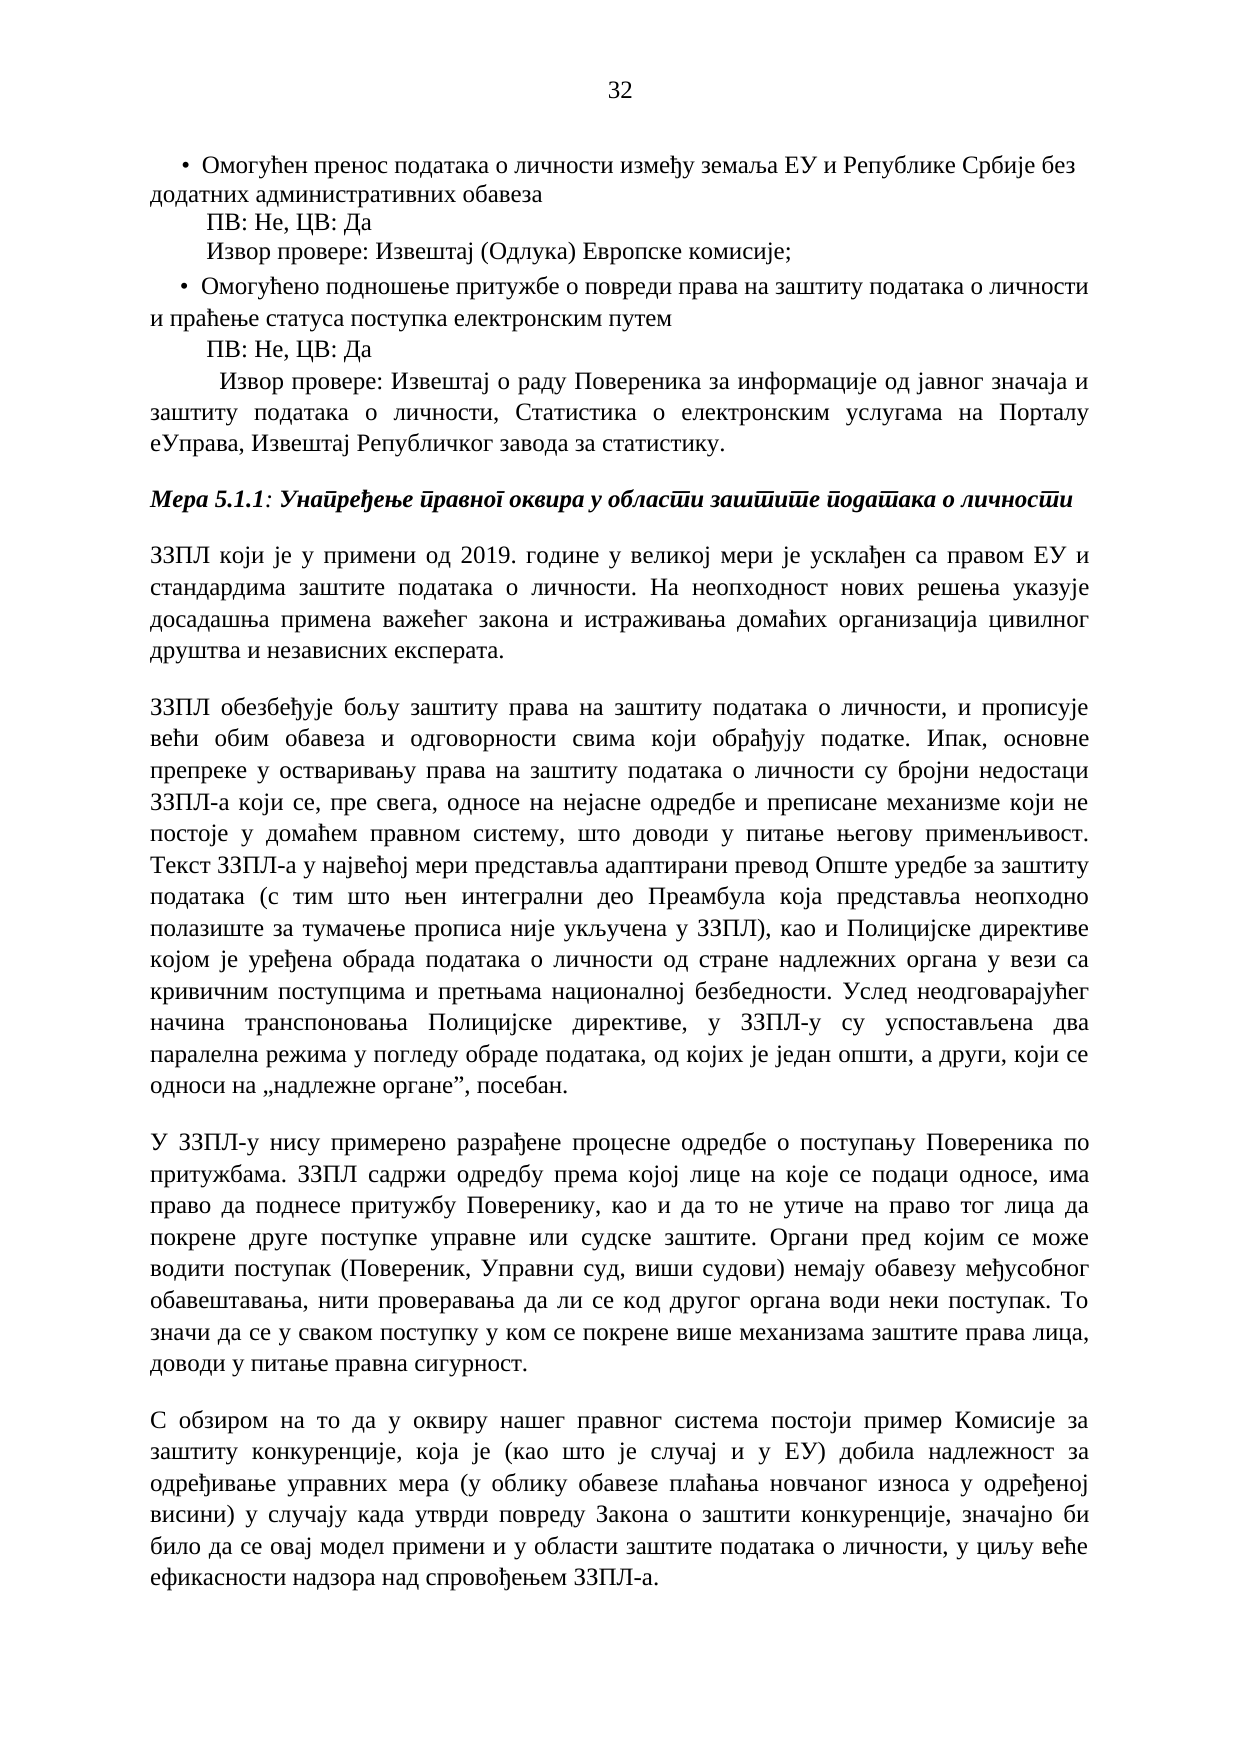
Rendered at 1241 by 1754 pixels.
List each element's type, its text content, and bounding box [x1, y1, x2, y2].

text Мера 5.1.1: Унапређење правног оквира у области заштите података о личности [150, 484, 1090, 513]
text Извор провере: Извештај (Одлука) Европске комисије; [150, 236, 1090, 265]
text ПВ: Не, ЦВ: Да [150, 334, 1090, 363]
text • Омогућен пренос података о личности између земаља ЕУ и Републике Србије без додатних административних обавеза [150, 150, 1090, 207]
text Извор провере: Извештај о раду Поверeника за информације од јавног значаја и заштиту података о личности, Статистика о електронским услугама на Порталу еУправа, Извештај Републичког завода за статистику. [150, 366, 1090, 457]
text С обзиром на то да у оквиру нашег правног система постоји пример Комисије за заштиту конкуренције, која је (као што је случај и у ЕУ) добила надлежност за одређивање управних мера (у облику обавезе плаћања новчаног износа у одређеној висини) у случају када утврди повреду Закона о заштити конкуренције, значајно би било да се овај модел примени и у области заштите података о личности, у циљу веће ефикасности надзора над спровођењем ЗЗПЛ-а. [150, 1405, 1090, 1591]
text ПВ: Не, ЦВ: Да [150, 207, 1090, 236]
text ЗЗПЛ обезбеђује бољу заштиту права на заштиту података о личности, и прописује већи обим обавеза и одговорности свима који обрађују податке. Ипак, основне препреке у остваривању права на заштиту података о личности су бројни недостаци ЗЗПЛ-а који се, пре свега, односе на нејасне одредбе и преписане механизме који не постоје у домаћем правном систему, што доводи у питање његову применљивост. Текст ЗЗПЛ-а у највећој мери представља адаптирани превод Опште уредбе за заштиту података (с тим што њен интегрални део Преамбула која представља неопходно полазиште за тумачење прописа није укључена у ЗЗПЛ), као и Полицијске директиве којом је уређена обрада података о личности од стране надлежних органа у вези са кривичним поступцима и претњама националној безбедности. Услед неодговарајућег начина транспоновања Полицијске директиве, у ЗЗПЛ-у су успостављена два паралелна режима у погледу обраде података, од којих је један општи, а други, који се односи на „надлежне органе”, посебан. [150, 692, 1090, 1099]
text У ЗЗПЛ-у нису примерено разрађене процесне одредбе о поступању Повереника по притужбама. ЗЗПЛ садржи одредбу према којој лице на које се подаци односе, има право да поднесе притужбу Поверенику, као и да то не утиче на право тог лица да покрене друге поступке управне или судске заштите. Органи пред којим се може водити поступак (Повереник, Управни суд, виши судови) немају обавезу међусобног обавештавања, нити проверавања да ли се код другог органа води неки поступак. То значи да се у сваком поступку у ком се покрене више механизама заштите права лица, доводи у питање правна сигурност. [150, 1127, 1090, 1377]
text ЗЗПЛ који је у примени од 2019. године у великој мери је усклађен са правом ЕУ и стандардима заштите података о личности. На неопходност нових решења указује досадашња примена важећег закона и истраживања домаћих организација цивилног друштва и независних експерата. [150, 541, 1090, 664]
text • Омогућено подношење притужбе о повреди права на заштиту података о личности и праћење статуса поступка електронским путем [91, 271, 1090, 332]
